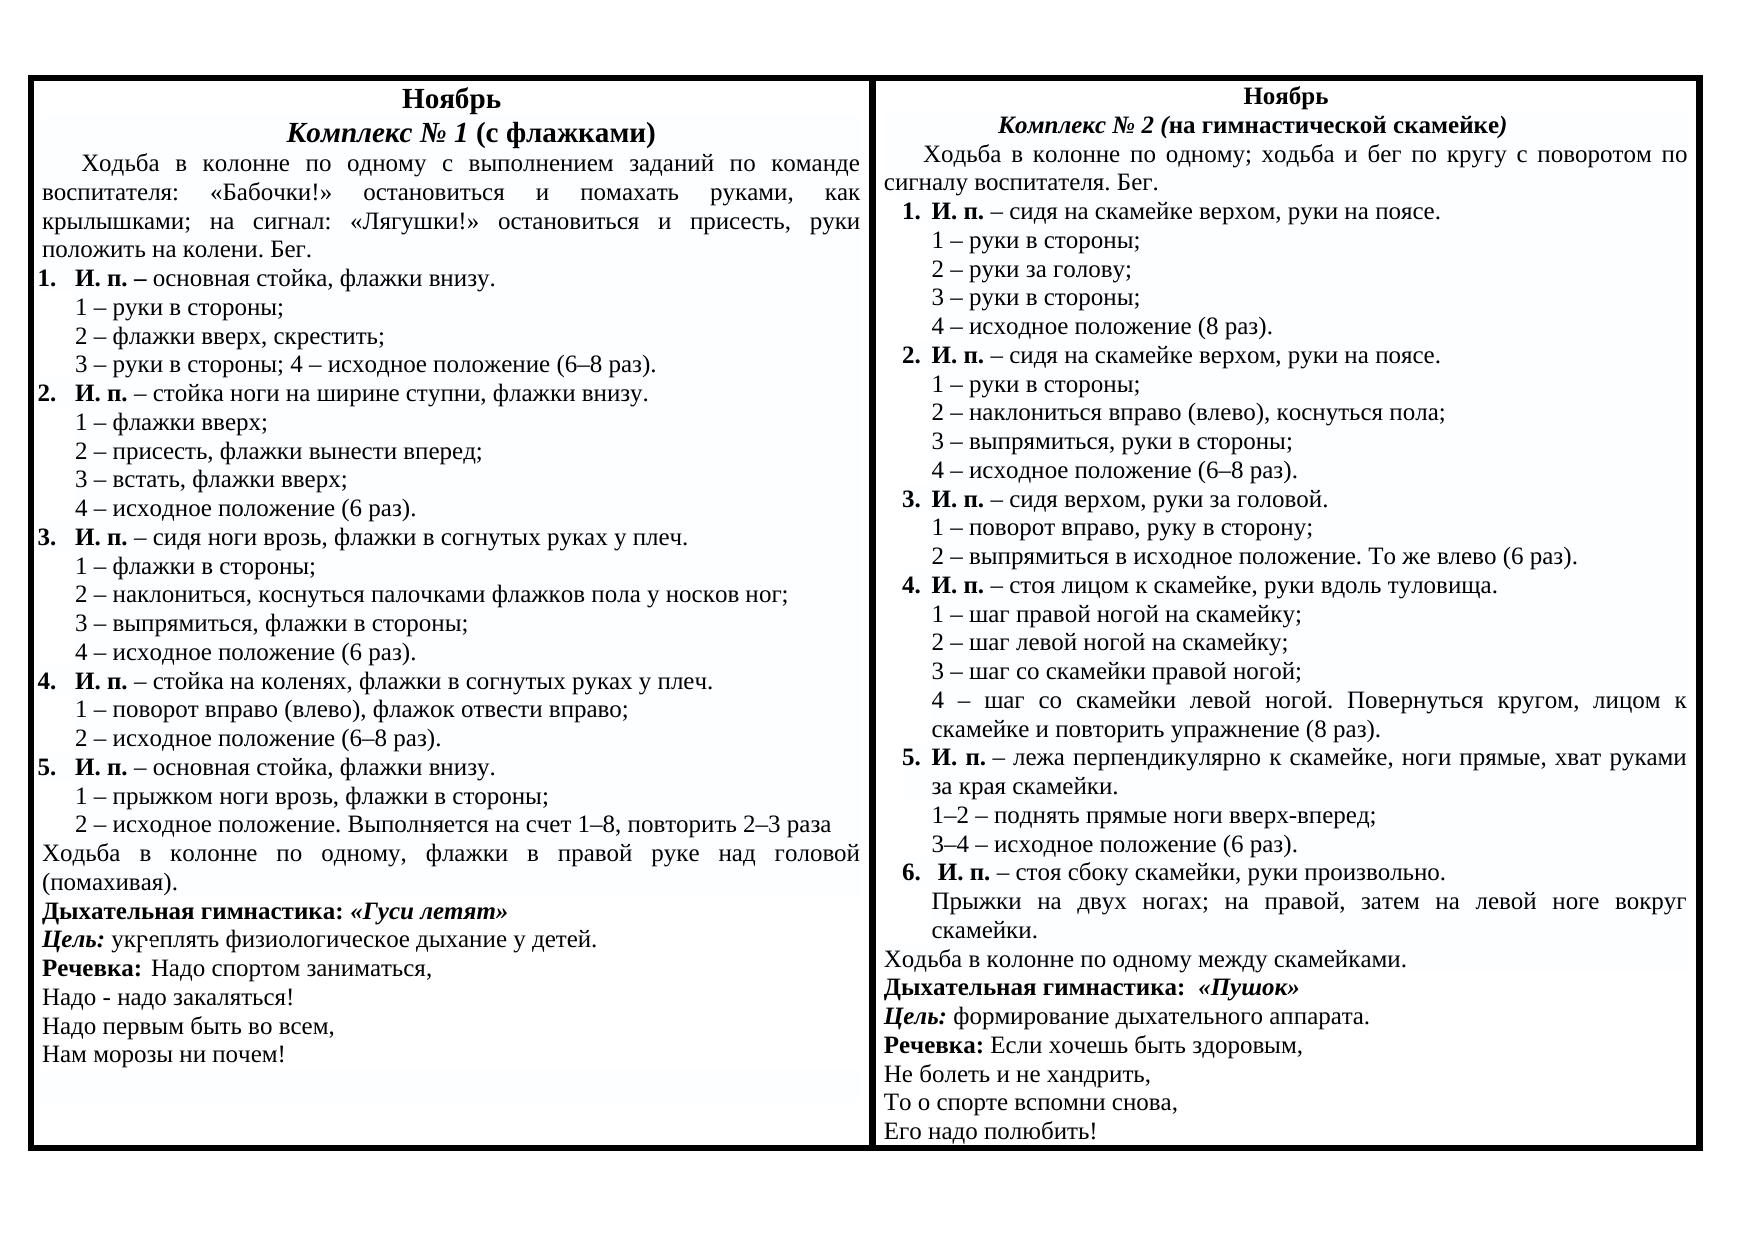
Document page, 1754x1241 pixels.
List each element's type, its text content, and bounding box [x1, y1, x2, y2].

table_cell Ноябрь Комплекс № 1 (с флажками) Ходьба в колонне по одному с выполнением заданий по команде воспитателя: «Бабочки!» остановиться и помахать руками, как крылышками; на сигнал: «Лягушки!» остановиться и присесть, руки положить на колени. Бег. И. п. – основная стойка, флажки внизу. 1 – руки в стороны; 2 – флажки вверх, скрестить; 3 – руки в стороны; 4 – исходное положение (6–8 раз). И. п. – стойка ноги на ширине ступни, флажки внизу. 1 – флажки вверх; 2 – присесть, флажки вынести вперед; 3 – встать, флажки вверх; 4 – исходное положение (6 раз). И. п. – сидя ноги врозь, флажки в согнутых руках у плеч. 1 – флажки в стороны; 2 – наклониться, коснуться палочками флажков пола у носков ног; 3 – выпрямиться, флажки в стороны; 4 – исходное положение (6 раз). И. п. – стойка на коленях, флажки в согнутых руках у плеч. 1 – поворот вправо (влево), флажок отвести вправо; 2 – исходное положение (6–8 раз). И. п. – основная стойка, флажки внизу. 1 – прыжком ноги врозь, флажки в стороны; 2 – исходное положение. Выполняется на счет 1–8, повторить 2–3 раза Ходьба в колонне по одному, флажки в правой руке над головой (помахивая). Дыхательная гимнастика: «Гуси летят» Цель: укреплять физиологическое дыхание у детей. Речевка: Надо спортом заниматься, Надо - надо закаляться! Надо первым быть во всем, Нам морозы ни почем! [34, 81, 869, 1145]
table_cell Ноябрь Комплекс № 2 (на гимнастической скамейке) Ходьба в колонне по одному; ходьба и бег по кругу с поворотом по сигналу воспитателя. Бег. И. п. – сидя на скамейке верхом, руки на поясе. 1 – руки в стороны; 2 – руки за голову; 3 – руки в стороны; 4 – исходное положение (8 раз). И. п. – сидя на скамейке верхом, руки на поясе. 1 – руки в стороны; 2 – наклониться вправо (влево), коснуться пола; 3 – выпрямиться, руки в стороны; 4 – исходное положение (6–8 раз). И. п. – сидя верхом, руки за головой. 1 – поворот вправо, руку в сторону; 2 – выпрямиться в исходное положение. То же влево (6 раз). И. п. – стоя лицом к скамейке, руки вдоль туловища. 1 – шаг правой ногой на скамейку; 2 – шаг левой ногой на скамейку; 3 – шаг со скамейки правой ногой; 4 – шаг со скамейки левой ногой. Повернуться кругом, лицом к скамейке и повторить упражнение (8 раз). И. п. – лежа перпендикулярно к скамейке, ноги прямые, хват руками за края скамейки. 1–2 – поднять прямые ноги вверх-вперед; 3–4 – исходное положение (6 раз). И. п. – стоя сбоку скамейки, руки произвольно. Прыжки на двух ногах; на правой, затем на левой ноге вокруг скамейки. Ходьба в колонне по одному между скамейками. Дыхательная гимнастика: «Пушок» Цель: формирование дыхательного аппарата. Речевка: Если хочешь быть здоровым, Не болеть и не хандрить, То о спорте вспомни снова, Его надо полюбить! [876, 81, 1696, 1145]
